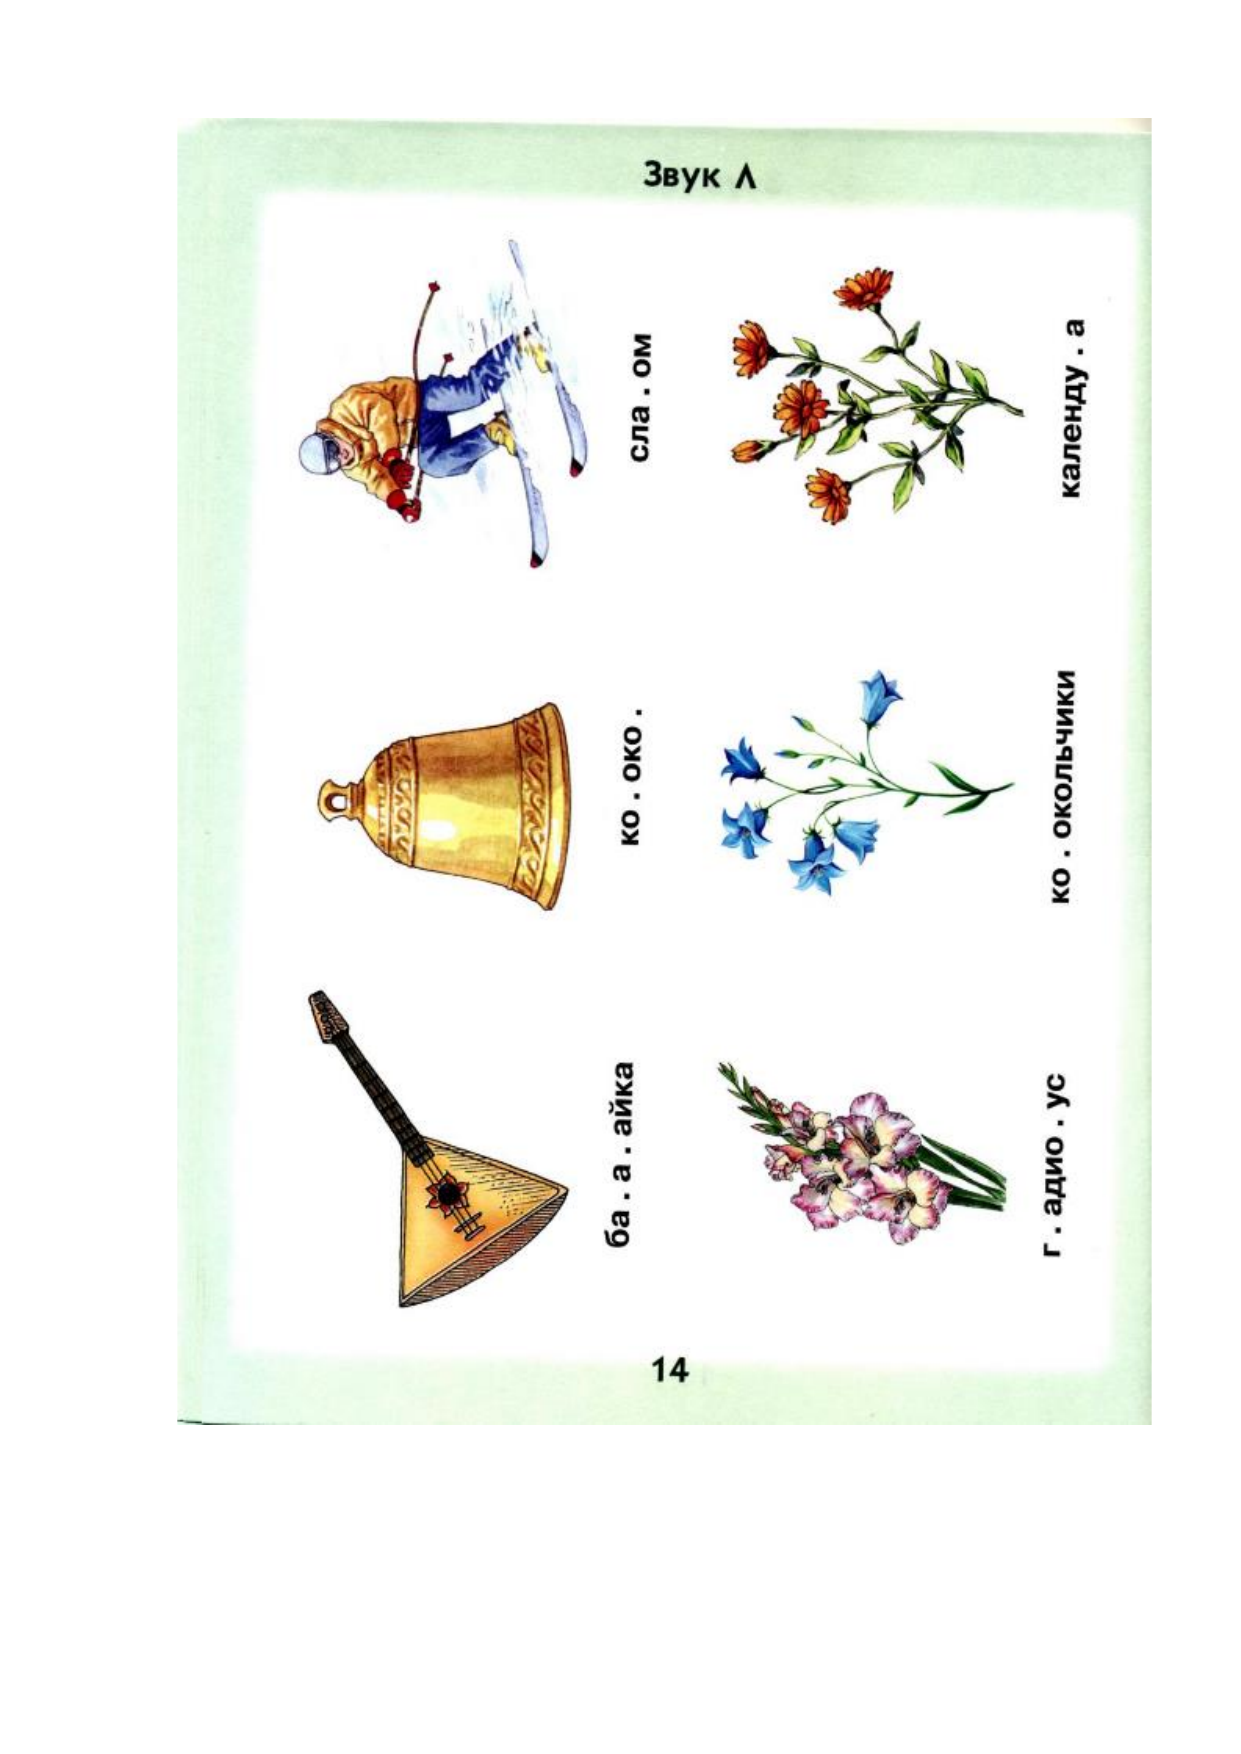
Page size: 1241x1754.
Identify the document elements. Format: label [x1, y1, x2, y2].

picture [177, 118, 1152, 1425]
